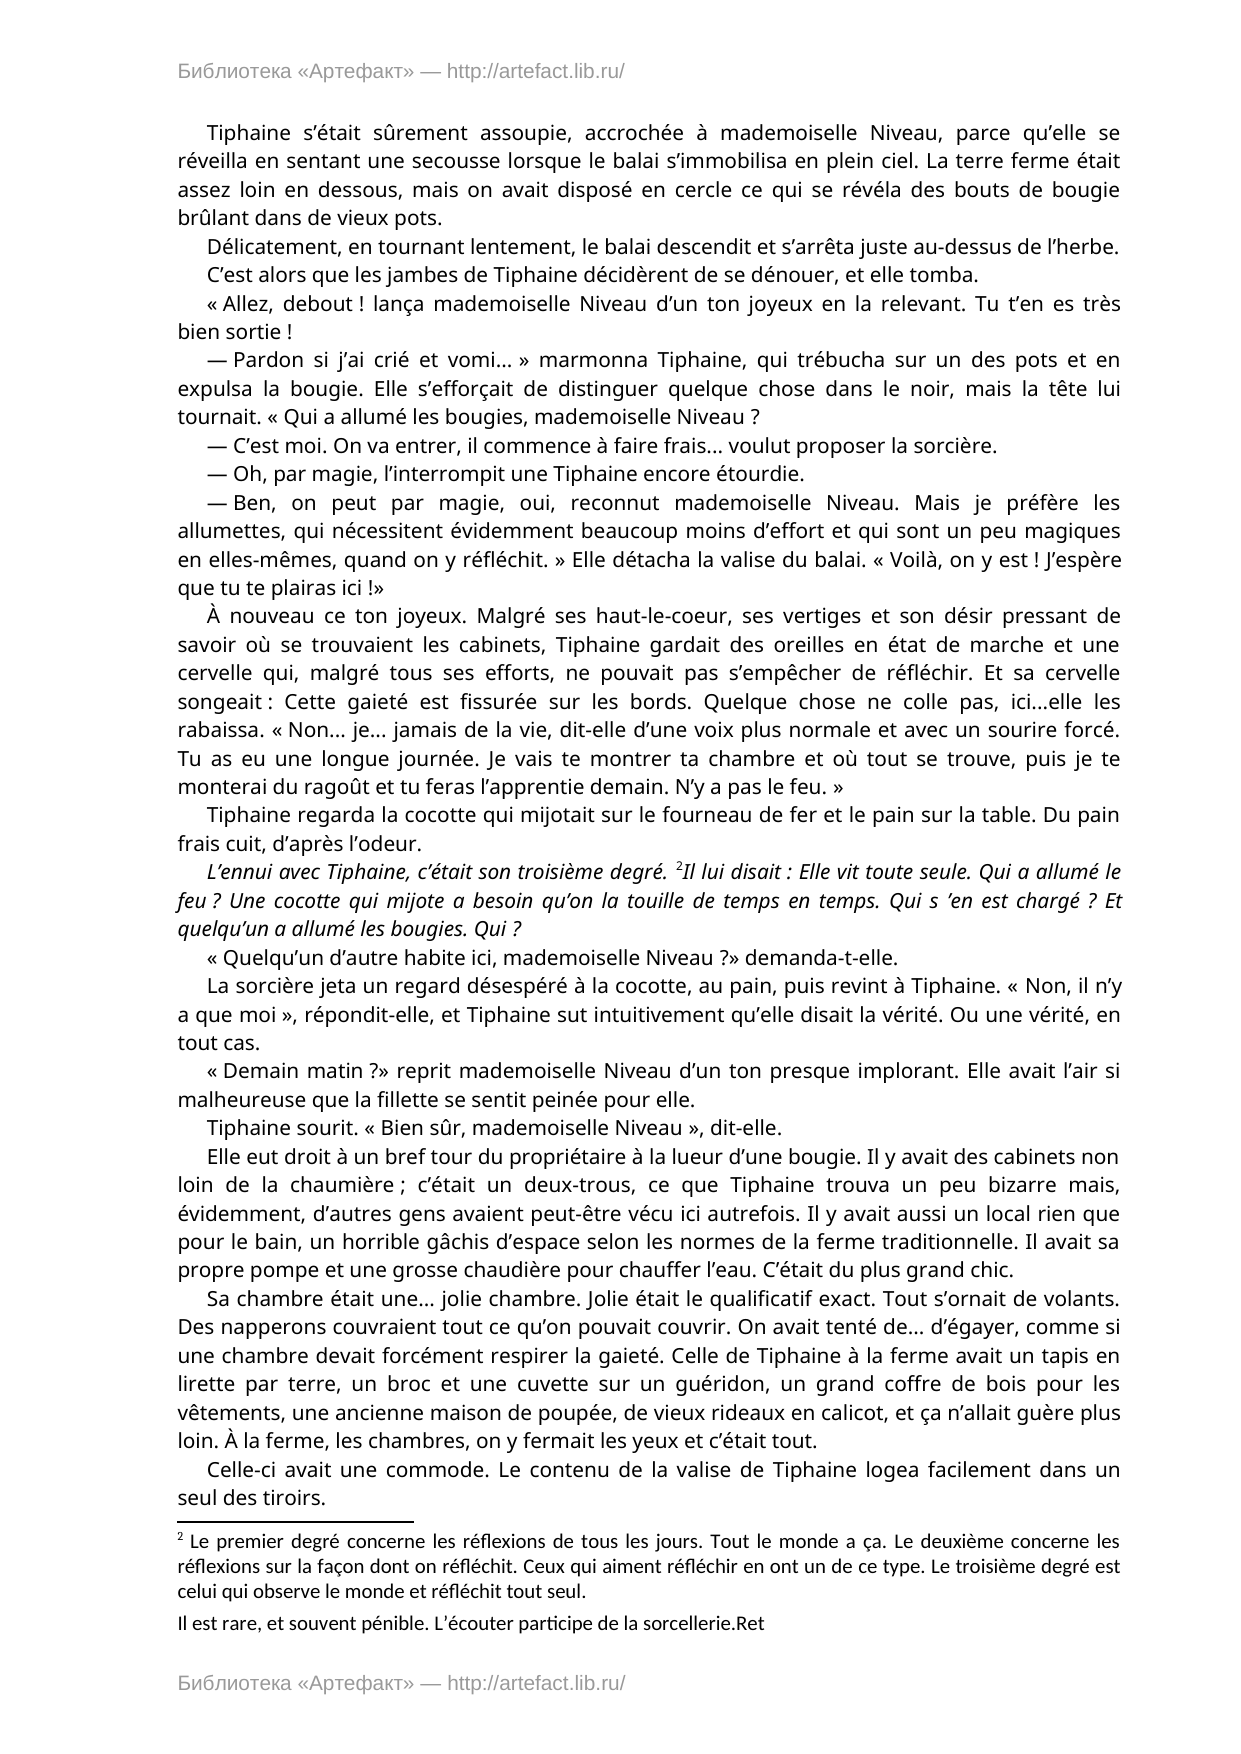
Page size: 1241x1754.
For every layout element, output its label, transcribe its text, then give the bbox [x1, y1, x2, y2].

text — Pardon si j’ai crié et vomi... » marmonna Tiphaine, qui trébucha sur un des pots et en expulsa la bougie. Elle s’efforçait de distinguer quelque chose dans le noir, mais la tête lui tournait. « Qui a allumé les bougies, mademoiselle Niveau ? [177, 346, 1122, 431]
text Tiphaine sourit. « Bien sûr, mademoiselle Niveau », dit-elle. [177, 1113, 1122, 1142]
text Sa chambre était une... jolie chambre. Jolie était le qualificatif exact. Tout s’ornait de volants. Des napperons couvraient tout ce qu’on pouvait couvrir. On avait tenté de... d’égayer, comme si une chambre devait forcément respirer la gaieté. Celle de Tiphaine à la ferme avait un tapis en lirette par terre, un broc et une cuvette sur un guéridon, un grand coffre de bois pour les vêtements, une ancienne maison de poupée, de vieux rideaux en calicot, et ça n’allait guère plus loin. À la ferme, les chambres, on y fermait les yeux et c’était tout. [177, 1284, 1122, 1455]
text Tiphaine s’était sûrement assoupie, accrochée à mademoiselle Niveau, parce qu’elle se réveilla en sentant une secousse lorsque le balai s’immobilisa en plein ciel. La terre ferme était assez loin en dessous, mais on avait disposé en cercle ce qui se révéla des bouts de bougie brûlant dans de vieux pots. [177, 118, 1122, 232]
text Délicatement, en tournant lentement, le balai descendit et s’arrêta juste au-dessus de l’herbe. [177, 232, 1122, 260]
text L’ennui avec Tiphaine, c’était son troisième degré. Il lui disait : Elle vit toute seule. Qui a allumé le feu ? Une cocotte qui mijote a besoin qu’on la touille de temps en temps. Qui s ’en est chargé ? Et quelqu’un a allumé les bougies. Qui ? [177, 857, 1122, 943]
text — Ben, on peut par magie, oui, reconnut mademoiselle Niveau. Mais je préfère les allumettes, qui nécessitent évidemment beaucoup moins d’effort et qui sont un peu magiques en elles-mêmes, quand on y réfléchit. » Elle détacha la valise du balai. « Voilà, on y est ! J’espère que tu te plairas ici !» [177, 488, 1122, 602]
text — C’est moi. On va entrer, il commence à faire frais... voulut proposer la sorcière. [177, 431, 1122, 459]
text — Oh, par magie, l’interrompit une Tiphaine encore étourdie. [177, 459, 1122, 488]
text La sorcière jeta un regard désespéré à la cocotte, au pain, puis revint à Tiphaine. « Non, il n’y a que moi », répondit-elle, et Tiphaine sut intuitivement qu’elle disait la vérité. Ou une vérité, en tout cas. [177, 971, 1122, 1057]
text « Quelqu’un d’autre habite ici, mademoiselle Niveau ?» demanda-t-elle. [177, 943, 1122, 971]
text À nouveau ce ton joyeux. Malgré ses haut-le-coeur, ses vertiges et son désir pressant de savoir où se trouvaient les cabinets, Tiphaine gardait des oreilles en état de marche et une cervelle qui, malgré tous ses efforts, ne pouvait pas s’empêcher de réfléchir. Et sa cervelle songeait : Cette gaieté est fissurée sur les bords. Quelque chose ne colle pas, ici...elle les rabaissa. « Non... je... jamais de la vie, dit-elle d’une voix plus normale et avec un sourire forcé. Tu as eu une longue journée. Je vais te montrer ta chambre et où tout se trouve, puis je te monterai du ragoût et tu feras l’apprentie demain. N’y a pas le feu. » [177, 602, 1122, 801]
text Tiphaine regarda la cocotte qui mijotait sur le fourneau de fer et le pain sur la table. Du pain frais cuit, d’après l’odeur. [177, 801, 1122, 857]
text Elle eut droit à un bref tour du propriétaire à la lueur d’une bougie. Il y avait des cabinets non loin de la chaumière ; c’était un deux-trous, ce que Tiphaine trouva un peu bizarre mais, évidemment, d’autres gens avaient peut-être vécu ici autrefois. Il y avait aussi un local rien que pour le bain, un horrible gâchis d’espace selon les normes de la ferme traditionnelle. Il avait sa propre pompe et une grosse chaudière pour chauffer l’eau. C’était du plus grand chic. [177, 1142, 1122, 1284]
text « Demain matin ?» reprit mademoiselle Niveau d’un ton presque implorant. Elle avait l’air si malheureuse que la fillette se sentit peinée pour elle. [177, 1057, 1122, 1113]
text « Allez, debout ! lança mademoiselle Niveau d’un ton joyeux en la relevant. Tu t’en es très bien sortie ! [177, 289, 1122, 346]
text Celle-ci avait une commode. Le contenu de la valise de Tiphaine logea facilement dans un seul des tiroirs. [177, 1455, 1122, 1512]
text C’est alors que les jambes de Tiphaine décidèrent de se dénouer, et elle tomba. [177, 260, 1122, 289]
